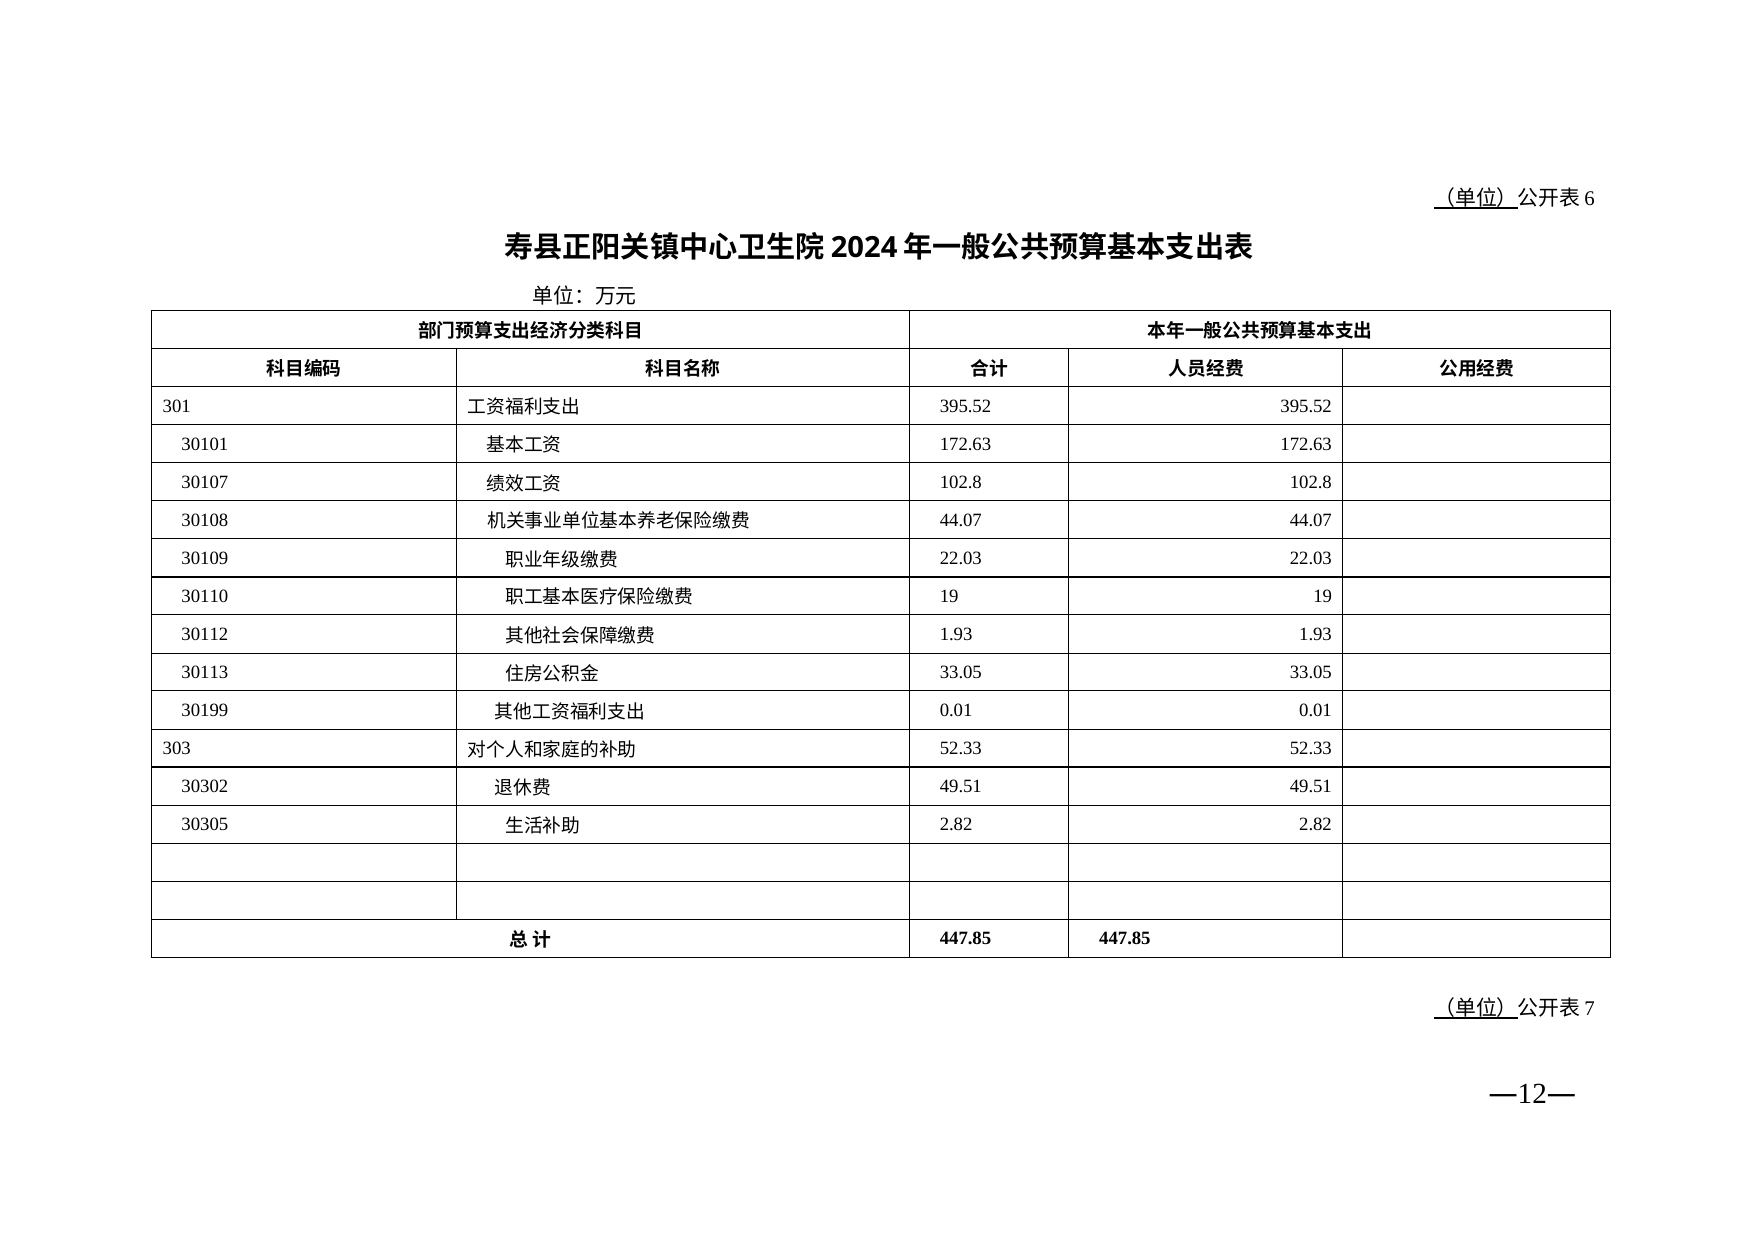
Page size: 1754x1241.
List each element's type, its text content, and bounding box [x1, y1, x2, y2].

table_cell [910, 882, 1068, 918]
table_cell 30112 [152, 615, 456, 652]
table_cell 公用经费 [1343, 349, 1610, 386]
table_cell 30302 [152, 768, 456, 804]
table_cell [152, 844, 456, 881]
table_cell 19 [910, 578, 1068, 614]
table_cell [1343, 654, 1610, 690]
table_cell 395.52 [1069, 387, 1342, 424]
table_cell 1.93 [910, 615, 1068, 652]
table_cell 职工基本医疗保险缴费 [457, 578, 909, 614]
table_cell 44.07 [910, 501, 1068, 538]
table_cell 30199 [152, 691, 456, 728]
text 寿县正阳关镇中心卫生院2024年一般公共预算基本支出表 [162, 213, 1594, 278]
table_cell 49.51 [910, 768, 1068, 804]
table_cell [1343, 463, 1610, 500]
table_cell 33.05 [910, 654, 1068, 690]
table_cell [457, 882, 909, 918]
table_cell 0.01 [1069, 691, 1342, 728]
table_cell [1343, 844, 1610, 881]
table_cell [1069, 882, 1342, 918]
table_cell 172.63 [910, 425, 1068, 462]
table_cell [1343, 768, 1610, 804]
table_cell 30109 [152, 539, 456, 576]
table_cell 33.05 [1069, 654, 1342, 690]
table_cell 基本工资 [457, 425, 909, 462]
table_cell [1343, 578, 1610, 614]
table_cell 19 [1069, 578, 1342, 614]
table_cell [1069, 844, 1342, 881]
table_cell [1343, 387, 1610, 424]
table_cell 工资福利支出 [457, 387, 909, 424]
table_cell 49.51 [1069, 768, 1342, 804]
table_cell 0.01 [910, 691, 1068, 728]
table_cell 30305 [152, 806, 456, 842]
table_cell 102.8 [1069, 463, 1342, 500]
text 单位：万元 [162, 278, 1594, 310]
table_cell [1343, 539, 1610, 576]
table_cell 30107 [152, 463, 456, 500]
table_cell [1343, 615, 1610, 652]
table_cell 2.82 [910, 806, 1068, 842]
table_header 本年一般公共预算基本支出 [910, 311, 1610, 348]
table_cell [1343, 691, 1610, 728]
table_cell 301 [152, 387, 456, 424]
table_cell [152, 882, 456, 918]
table_cell 科目名称 [457, 349, 909, 386]
table_cell 对个人和家庭的补助 [457, 730, 909, 766]
table_cell 其他社会保障缴费 [457, 615, 909, 652]
table_cell 22.03 [910, 539, 1068, 576]
table_header 部门预算支出经济分类科目 [152, 311, 909, 348]
table_cell [1343, 425, 1610, 462]
table_cell 44.07 [1069, 501, 1342, 538]
table_cell 总 计 [152, 920, 909, 957]
text （单位）公开表7 [162, 990, 1594, 1023]
table_cell 22.03 [1069, 539, 1342, 576]
table_cell [1343, 501, 1610, 538]
table_cell 2.82 [1069, 806, 1342, 842]
table_cell 机关事业单位基本养老保险缴费 [457, 501, 909, 538]
table_cell [1343, 730, 1610, 766]
table_cell 30108 [152, 501, 456, 538]
table_cell 30113 [152, 654, 456, 690]
table_cell [1343, 920, 1610, 957]
table_cell 住房公积金 [457, 654, 909, 690]
table_cell 52.33 [910, 730, 1068, 766]
table_cell 52.33 [1069, 730, 1342, 766]
table_cell 172.63 [1069, 425, 1342, 462]
table_cell 30110 [152, 578, 456, 614]
table_cell 科目编码 [152, 349, 456, 386]
table_cell [910, 844, 1068, 881]
table_cell 303 [152, 730, 456, 766]
table_cell [457, 844, 909, 881]
text （单位）公开表6 [257, 180, 1594, 213]
table_cell 102.8 [910, 463, 1068, 500]
table_cell 447.85 [1069, 920, 1342, 957]
table_cell 人员经费 [1069, 349, 1342, 386]
table_cell 1.93 [1069, 615, 1342, 652]
table_cell 30101 [152, 425, 456, 462]
table_cell 职业年级缴费 [457, 539, 909, 576]
table_cell 395.52 [910, 387, 1068, 424]
table_cell 其他工资福利支出 [457, 691, 909, 728]
table_cell 生活补助 [457, 806, 909, 842]
table_cell 447.85 [910, 920, 1068, 957]
table_cell 退休费 [457, 768, 909, 804]
table_cell [1343, 806, 1610, 842]
table_cell [1343, 882, 1610, 918]
table_cell 绩效工资 [457, 463, 909, 500]
table_cell 合计 [910, 349, 1068, 386]
